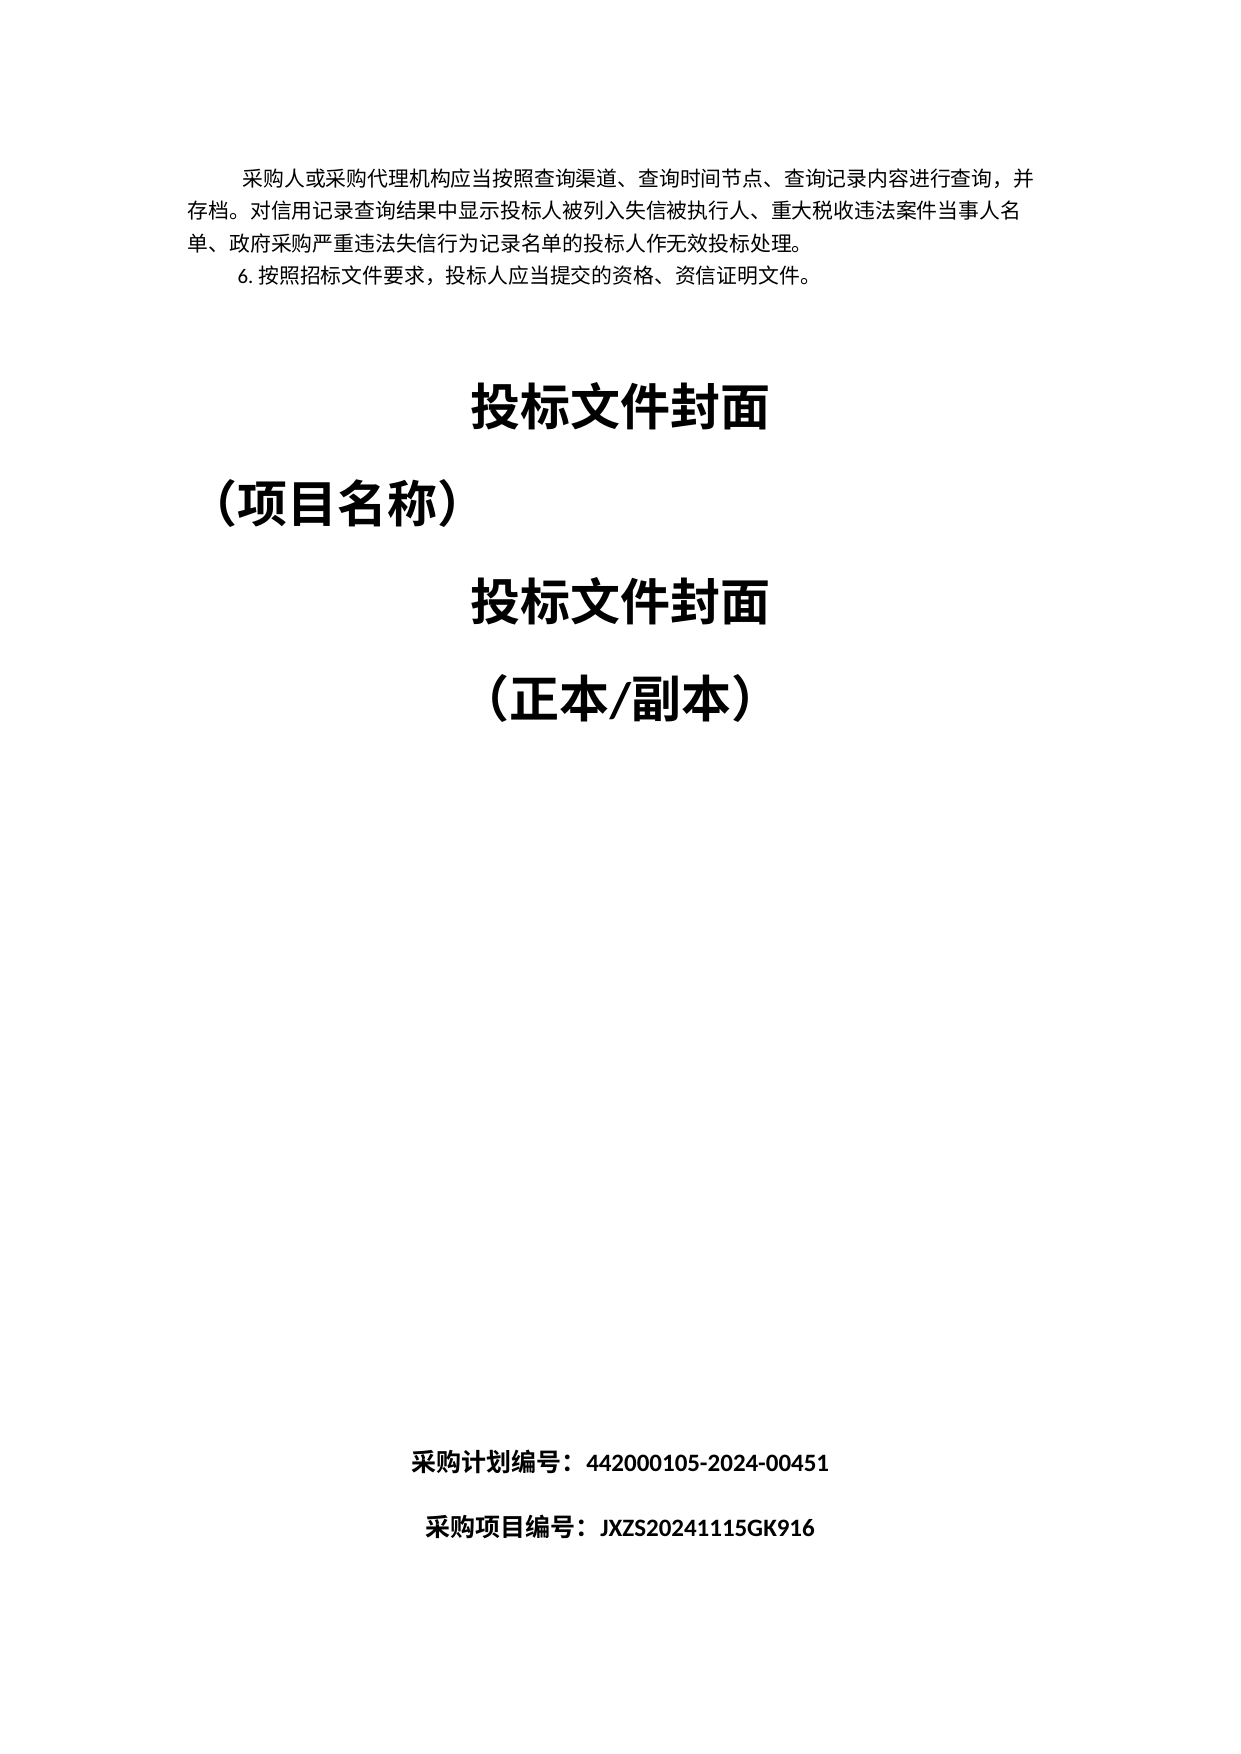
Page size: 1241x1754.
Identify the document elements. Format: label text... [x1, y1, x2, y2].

text 采购计划编号：442000105-2024-00451 [187, 1429, 1053, 1494]
text 投标文件封面 [187, 357, 1053, 454]
text （项目名称） [187, 454, 1053, 552]
text 6. 按照招标文件要求，投标人应当提交的资格、资信证明文件。 [187, 259, 1053, 292]
text （正本/副本） [187, 649, 1053, 1429]
text 采购项目编号：JXZS20241115GK916 [187, 1494, 1053, 1559]
text 采购人或采购代理机构应当按照查询渠道、查询时间节点、查询记录内容进行查询，并存档。对信用记录查询结果中显示投标人被列入失信被执行人、重大税收违法案件当事人名单、政府采购严重违法失信行为记录名单的投标人作无效投标处理。 [187, 162, 1053, 259]
text 投标文件封面 [187, 552, 1053, 649]
